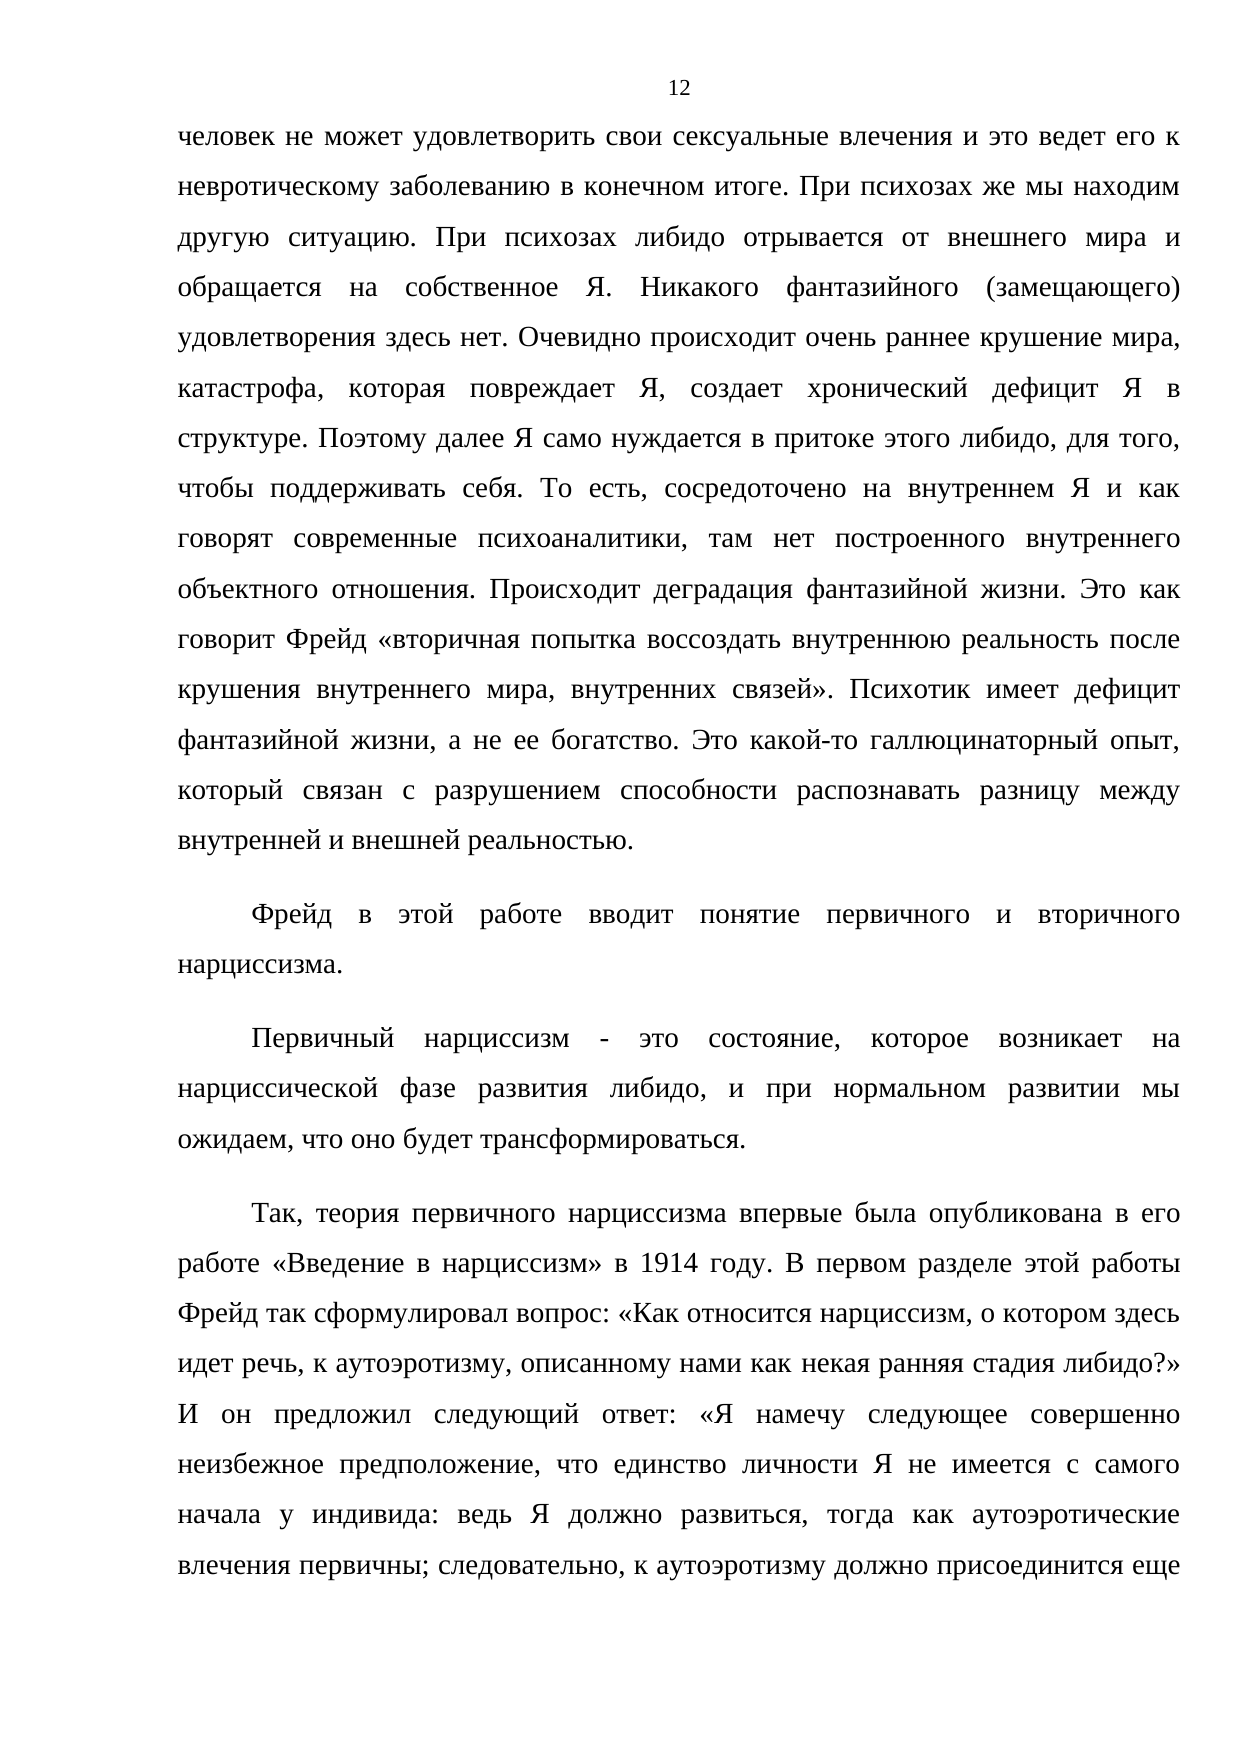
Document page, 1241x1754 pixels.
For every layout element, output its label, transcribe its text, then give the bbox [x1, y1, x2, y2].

text Фрейд в этой работе вводит понятие первичного и вторичного нарциссизма. [177, 896, 1181, 980]
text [177, 1195, 1181, 1580]
text Первичный нарциссизм - это состояние, которое возникает на нарциссической фазе развития либидо, и при нормальном развитии мы ожидаем, что оно будет трансформироваться. [177, 1020, 1181, 1154]
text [177, 118, 1181, 856]
